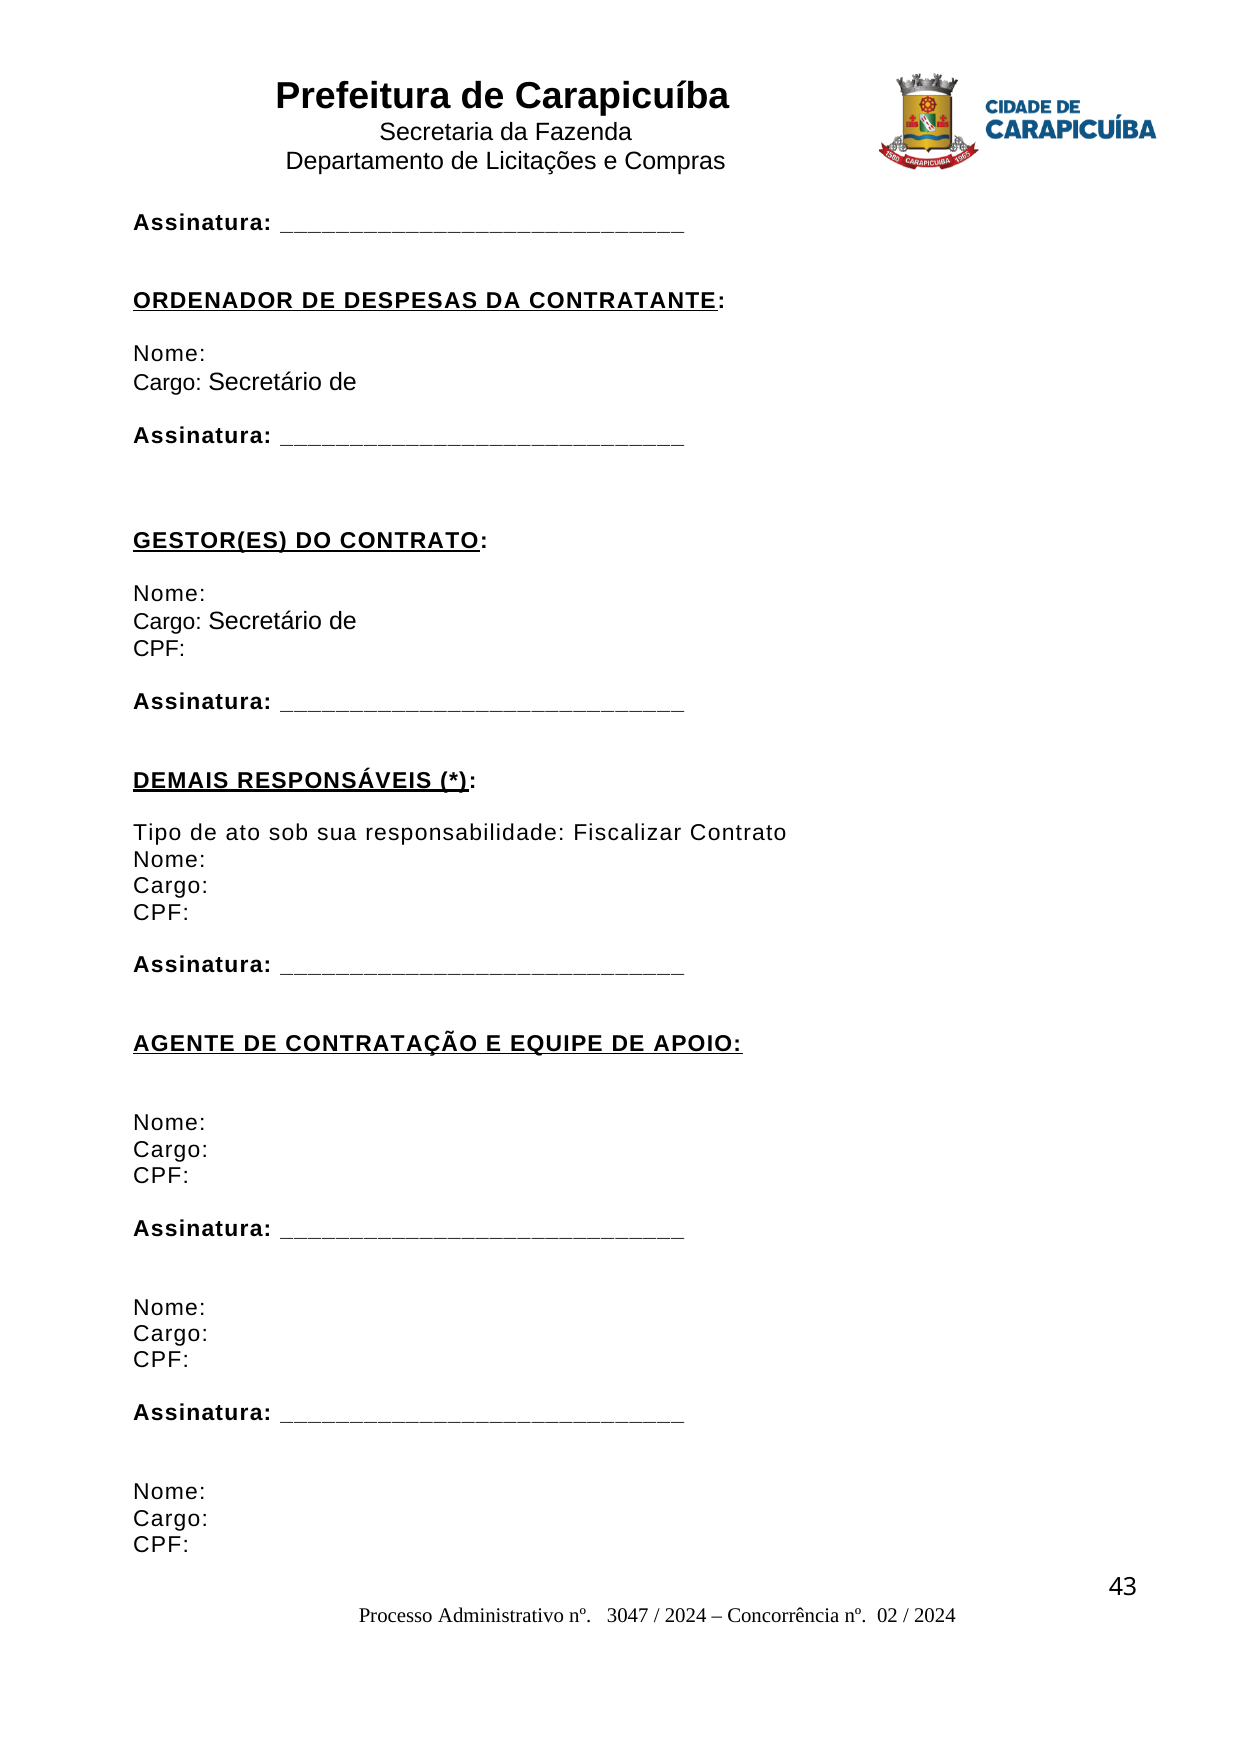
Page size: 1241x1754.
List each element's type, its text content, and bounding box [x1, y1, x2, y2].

text Cargo: [133, 1136, 1131, 1162]
text Nome: [133, 580, 1137, 606]
text AGENTE DE CONTRATAÇÃO E EQUIPE DE APOIO: [133, 1030, 1137, 1057]
text ORDENADOR DE DESPESAS DA CONTRATANTE: [133, 287, 1137, 314]
text Assinatura: _____________________________ [133, 1399, 1131, 1426]
text Assinatura: _____________________________ [133, 688, 1137, 714]
text Assinatura: _____________________________ [133, 951, 1137, 977]
text CPF: [133, 1162, 1131, 1188]
text Cargo: Secretário de [133, 367, 1137, 395]
picture [877, 65, 1159, 172]
text Assinatura: _____________________________ [133, 1215, 1131, 1241]
text Tipo de ato sob sua responsabilidade: Fiscalizar Contrato [133, 819, 1131, 846]
text Nome: [133, 1109, 1131, 1136]
text Cargo: [133, 1320, 1131, 1346]
text Cargo: [133, 872, 1131, 898]
text Assinatura: _____________________________ [133, 208, 1137, 235]
text CPF: [133, 898, 1131, 925]
text Cargo: Secretário de [133, 606, 1137, 635]
text CPF: [133, 635, 1137, 661]
text DEMAIS RESPONSÁVEIS (*): [133, 767, 1131, 793]
text CPF: [133, 1531, 1131, 1557]
text Nome: [133, 846, 1131, 872]
text Nome: [133, 340, 1137, 367]
text GESTOR(ES) DO CONTRATO: [133, 527, 1131, 553]
text Cargo: [133, 1504, 1131, 1531]
text Nome: [133, 1478, 1131, 1504]
text Nome: [133, 1294, 1131, 1320]
text Assinatura: _____________________________ [133, 422, 1137, 448]
text CPF: [133, 1346, 1131, 1373]
